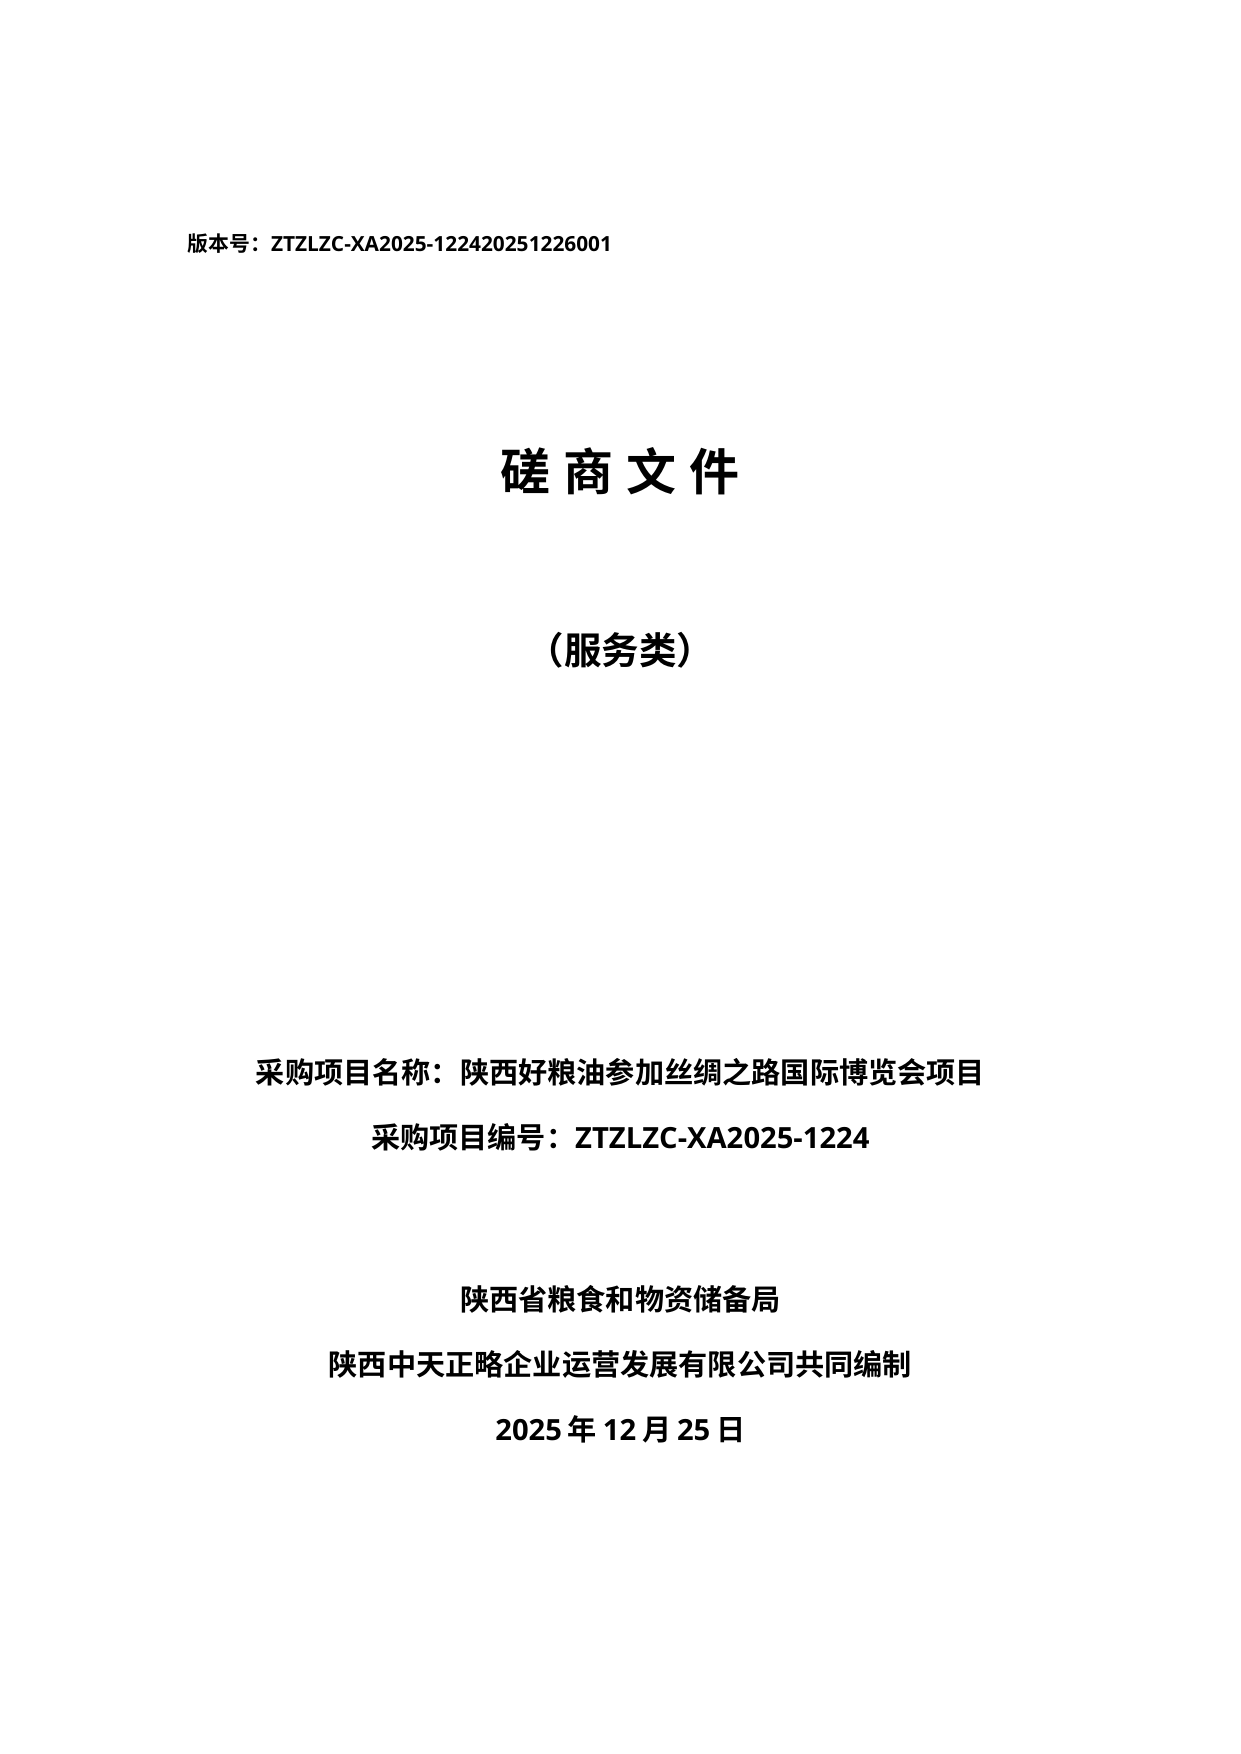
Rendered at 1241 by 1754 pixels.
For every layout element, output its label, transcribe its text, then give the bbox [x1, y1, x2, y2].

text 磋 商 文 件 [187, 422, 1053, 617]
text 陕西省粮食和物资储备局 [187, 1267, 1053, 1332]
text 陕西中天正略企业运营发展有限公司共同编制 [187, 1332, 1053, 1397]
text 采购项目名称：陕西好粮油参加丝绸之路国际博览会项目 [187, 1039, 1053, 1104]
text 采购项目编号：ZTZLZC-XA2025-1224 [187, 1104, 1053, 1267]
text （服务类） [187, 617, 1053, 1039]
text 2025年12月25日 [187, 1397, 1053, 1462]
text 版本号：ZTZLZC-XA2025-122420251226001 [187, 227, 1053, 422]
